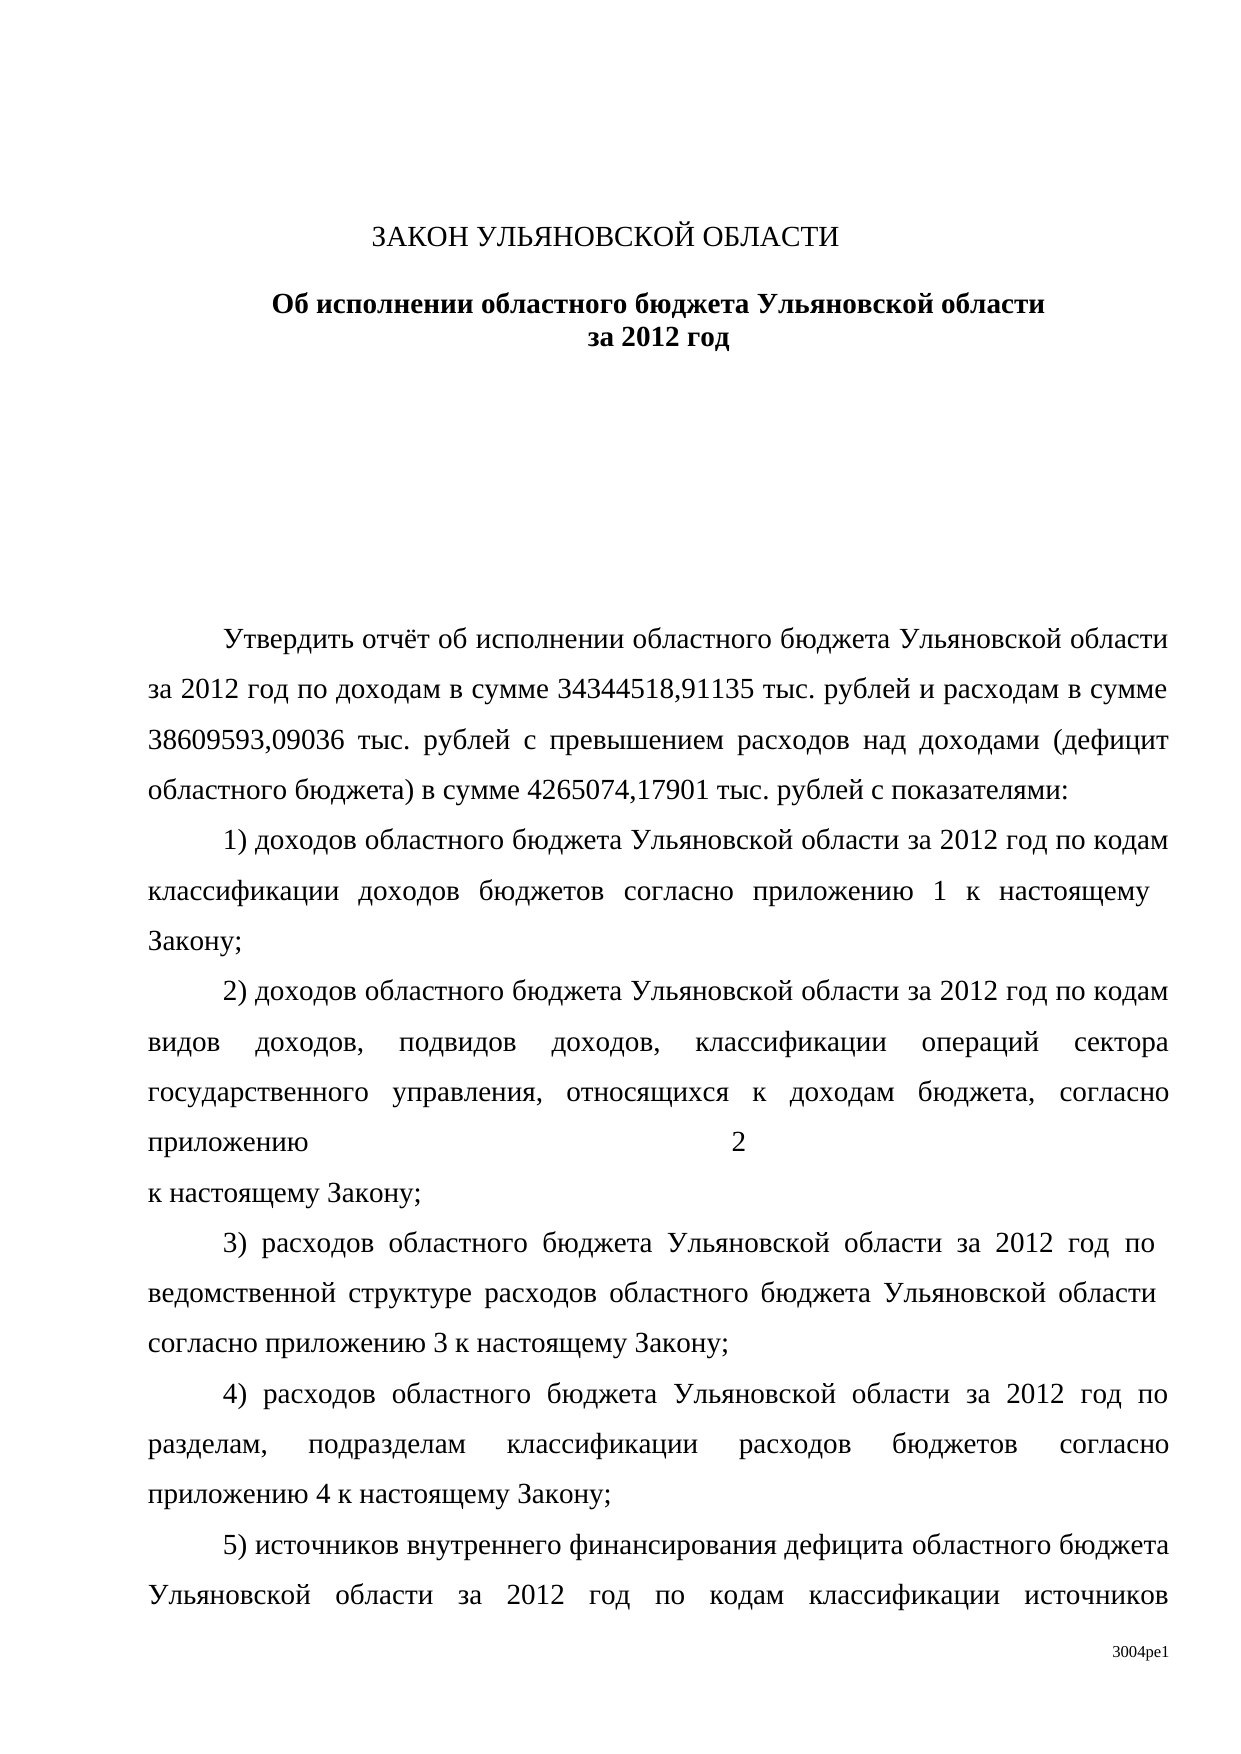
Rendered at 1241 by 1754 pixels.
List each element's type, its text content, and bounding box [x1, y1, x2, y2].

text ЗАКОН УЛЬЯНОВСКОЙ ОБЛАСТИ [148, 219, 1063, 252]
text 1) доходов областного бюджета Ульяновской области за 2012 год по кодам классификации доходов бюджетов согласно приложению 1 к настоящему Закону; [148, 822, 1169, 957]
text 3) расходов областного бюджета Ульяновской области за 2012 год по ведомственной структуре расходов областного бюджета Ульяновской области согласно приложению 3 к настоящему Закону; [148, 1225, 1169, 1359]
subtitle Об исполнении областного бюджета Ульяновской области [148, 286, 1169, 319]
text 2) доходов областного бюджета Ульяновской области за 2012 год по кодам видов доходов, подвидов доходов, классификации операций сектора государственного управления, относящихся к доходам бюджета, согласно приложению 2 к настоящему Закону; [148, 973, 1169, 1208]
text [148, 1527, 1169, 1611]
text 4) расходов областного бюджета Ульяновской области за 2012 год по разделам, подразделам классификации расходов бюджетов согласно приложению 4 к настоящему Закону; [148, 1376, 1169, 1510]
subtitle за 2012 год [148, 319, 1169, 353]
text Утвердить отчёт об исполнении областного бюджета Ульяновской области за 2012 год по доходам в сумме 34344518,91135 тыс. рублей и расходам в сумме 38609593,09036 тыс. рублей с превышением расходов над доходами (дефицит областного бюджета) в сумме 4265074,17901 тыс. рублей с показателями: [148, 621, 1169, 806]
